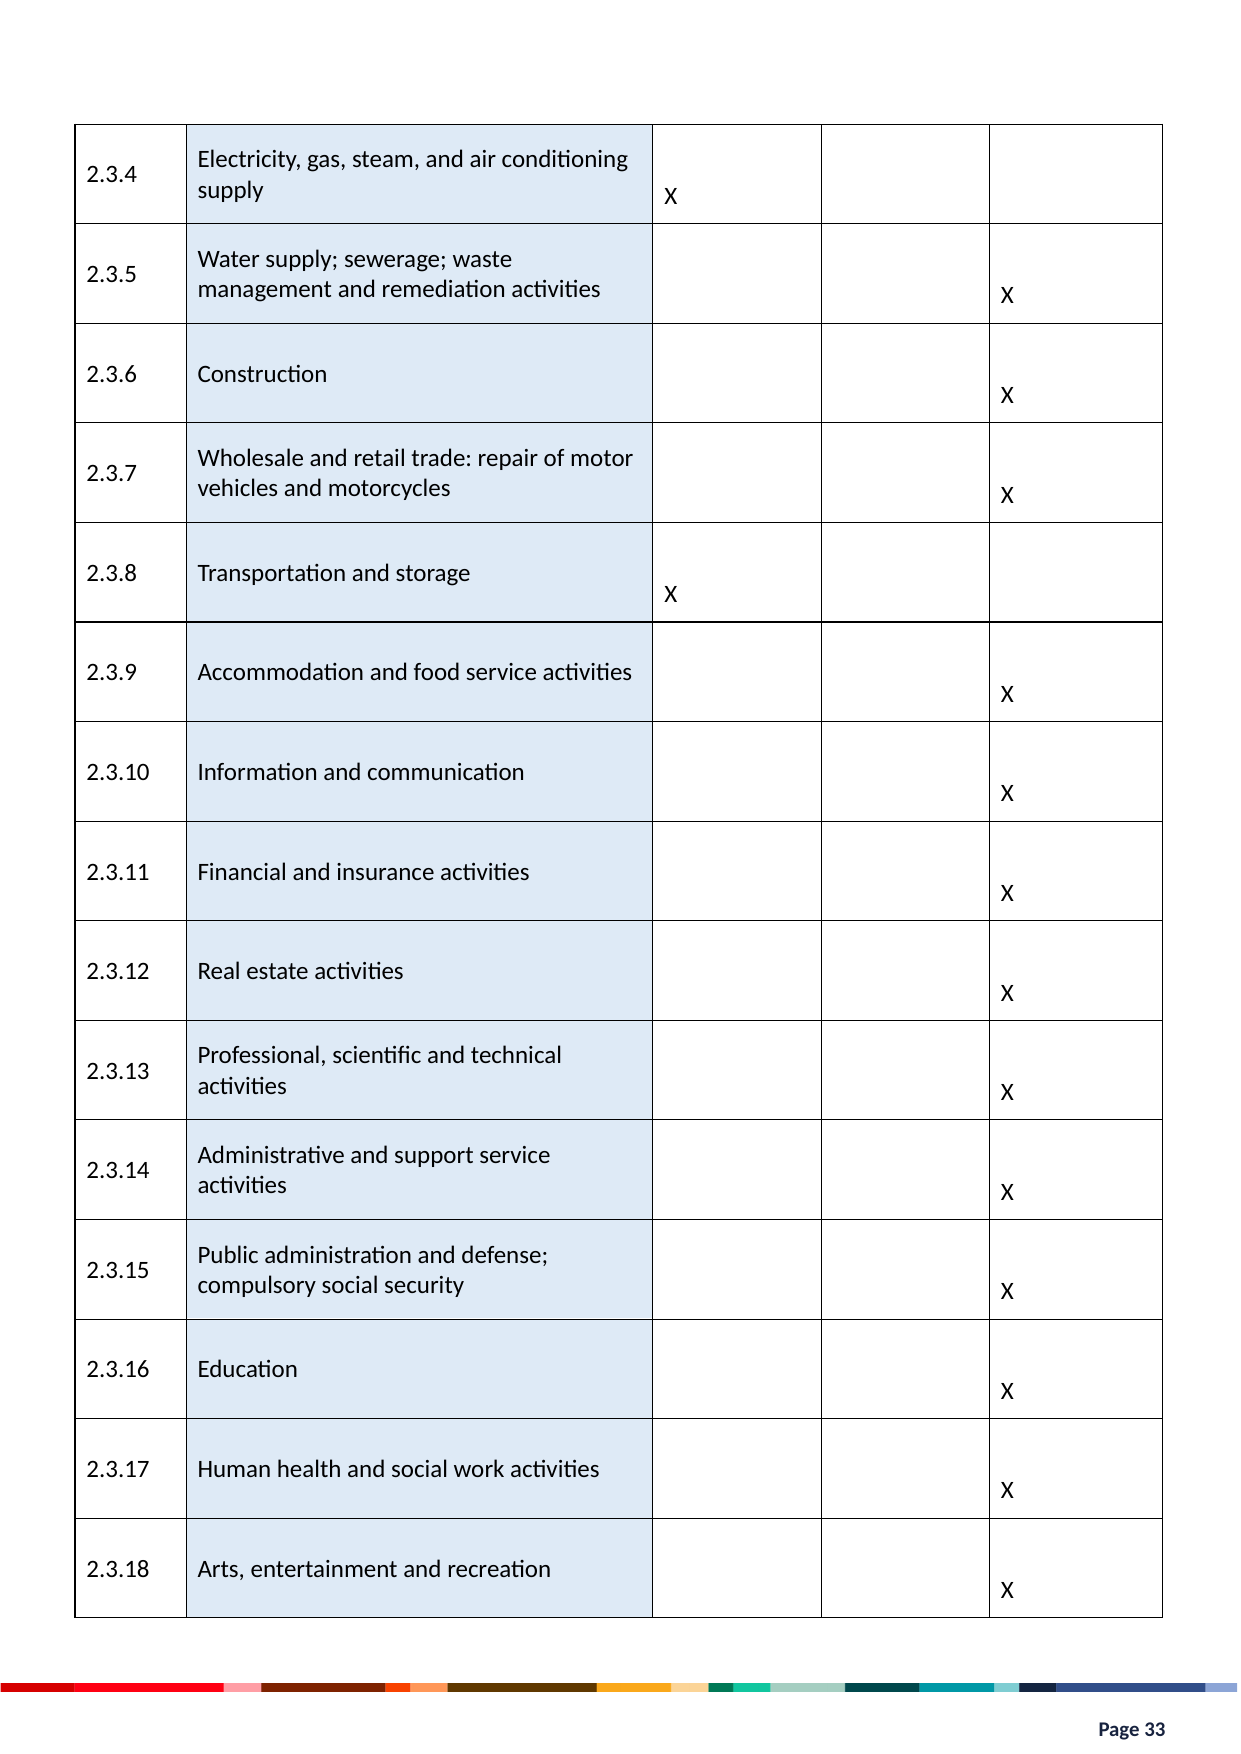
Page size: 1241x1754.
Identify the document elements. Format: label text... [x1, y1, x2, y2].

table_cell 2.3.14 [76, 1120, 186, 1219]
table_cell X [990, 1419, 1162, 1518]
table_cell 2.3.11 [76, 822, 186, 920]
table_cell Real estate activities [187, 921, 652, 1020]
table_cell [822, 423, 989, 522]
table_cell 2.3.16 [76, 1320, 186, 1418]
table_cell [990, 523, 1162, 621]
table_cell Financial and insurance activities [187, 822, 652, 920]
table_cell [822, 623, 989, 721]
table_cell X [653, 125, 821, 223]
table_cell [653, 1320, 821, 1418]
table_cell 2.3.10 [76, 722, 186, 821]
table_cell [990, 125, 1162, 223]
table_cell Construction [187, 324, 652, 422]
table_cell 2.3.17 [76, 1419, 186, 1518]
table_cell X [990, 324, 1162, 422]
table_cell Wholesale and retail trade: repair of motor vehicles and motorcycles [187, 423, 652, 522]
table_cell [653, 722, 821, 821]
table_cell [653, 224, 821, 323]
table_cell Professional, scientific and technical activities [187, 1021, 652, 1119]
table_cell [822, 125, 989, 223]
table_cell [822, 1220, 989, 1318]
table_cell X [990, 1220, 1162, 1318]
table_cell [653, 921, 821, 1020]
table_cell X [990, 921, 1162, 1020]
table_cell [822, 822, 989, 920]
table_cell [822, 324, 989, 422]
table_cell 2.3.13 [76, 1021, 186, 1119]
table_cell [653, 1519, 821, 1617]
table_cell [822, 921, 989, 1020]
table_cell 2.3.5 [76, 224, 186, 323]
table_cell X [990, 1120, 1162, 1219]
table_cell X [990, 1519, 1162, 1617]
table_cell X [653, 523, 821, 621]
table_cell [653, 1419, 821, 1518]
table_cell X [990, 623, 1162, 721]
table_cell [822, 1021, 989, 1119]
table_cell 2.3.9 [76, 623, 186, 721]
table_cell Arts, entertainment and recreation [187, 1519, 652, 1617]
table_cell [653, 623, 821, 721]
table_cell Education [187, 1320, 652, 1418]
table_cell X [990, 423, 1162, 522]
table_cell X [990, 822, 1162, 920]
table_cell Administrative and support service activities [187, 1120, 652, 1219]
table_cell [653, 822, 821, 920]
table_cell 2.3.18 [76, 1519, 186, 1617]
table_cell Information and communication [187, 722, 652, 821]
table_cell [653, 324, 821, 422]
table_cell [653, 423, 821, 522]
table_cell 2.3.8 [76, 523, 186, 621]
table_cell [822, 1519, 989, 1617]
table_cell Water supply; sewerage; waste management and remediation activities [187, 224, 652, 323]
picture [0, 1683, 1236, 1692]
table_cell [822, 1320, 989, 1418]
table_cell [822, 523, 989, 621]
table_cell [653, 1021, 821, 1119]
table_cell X [990, 1320, 1162, 1418]
table_cell [822, 722, 989, 821]
table_cell 2.3.15 [76, 1220, 186, 1318]
table_cell Accommodation and food service activities [187, 623, 652, 721]
table_cell Human health and social work activities [187, 1419, 652, 1518]
table_cell 2.3.12 [76, 921, 186, 1020]
table_cell Electricity, gas, steam, and air conditioning supply [187, 125, 652, 223]
table_cell Transportation and storage [187, 523, 652, 621]
table_cell [822, 224, 989, 323]
table_cell 2.3.6 [76, 324, 186, 422]
table_cell Public administration and defense; compulsory social security [187, 1220, 652, 1318]
table_cell [653, 1220, 821, 1318]
table_cell 2.3.4 [76, 125, 186, 223]
table_cell X [990, 722, 1162, 821]
table_cell [653, 1120, 821, 1219]
table_cell [822, 1419, 989, 1518]
table_cell X [990, 1021, 1162, 1119]
table_cell [822, 1120, 989, 1219]
table_cell 2.3.7 [76, 423, 186, 522]
table_cell X [990, 224, 1162, 323]
